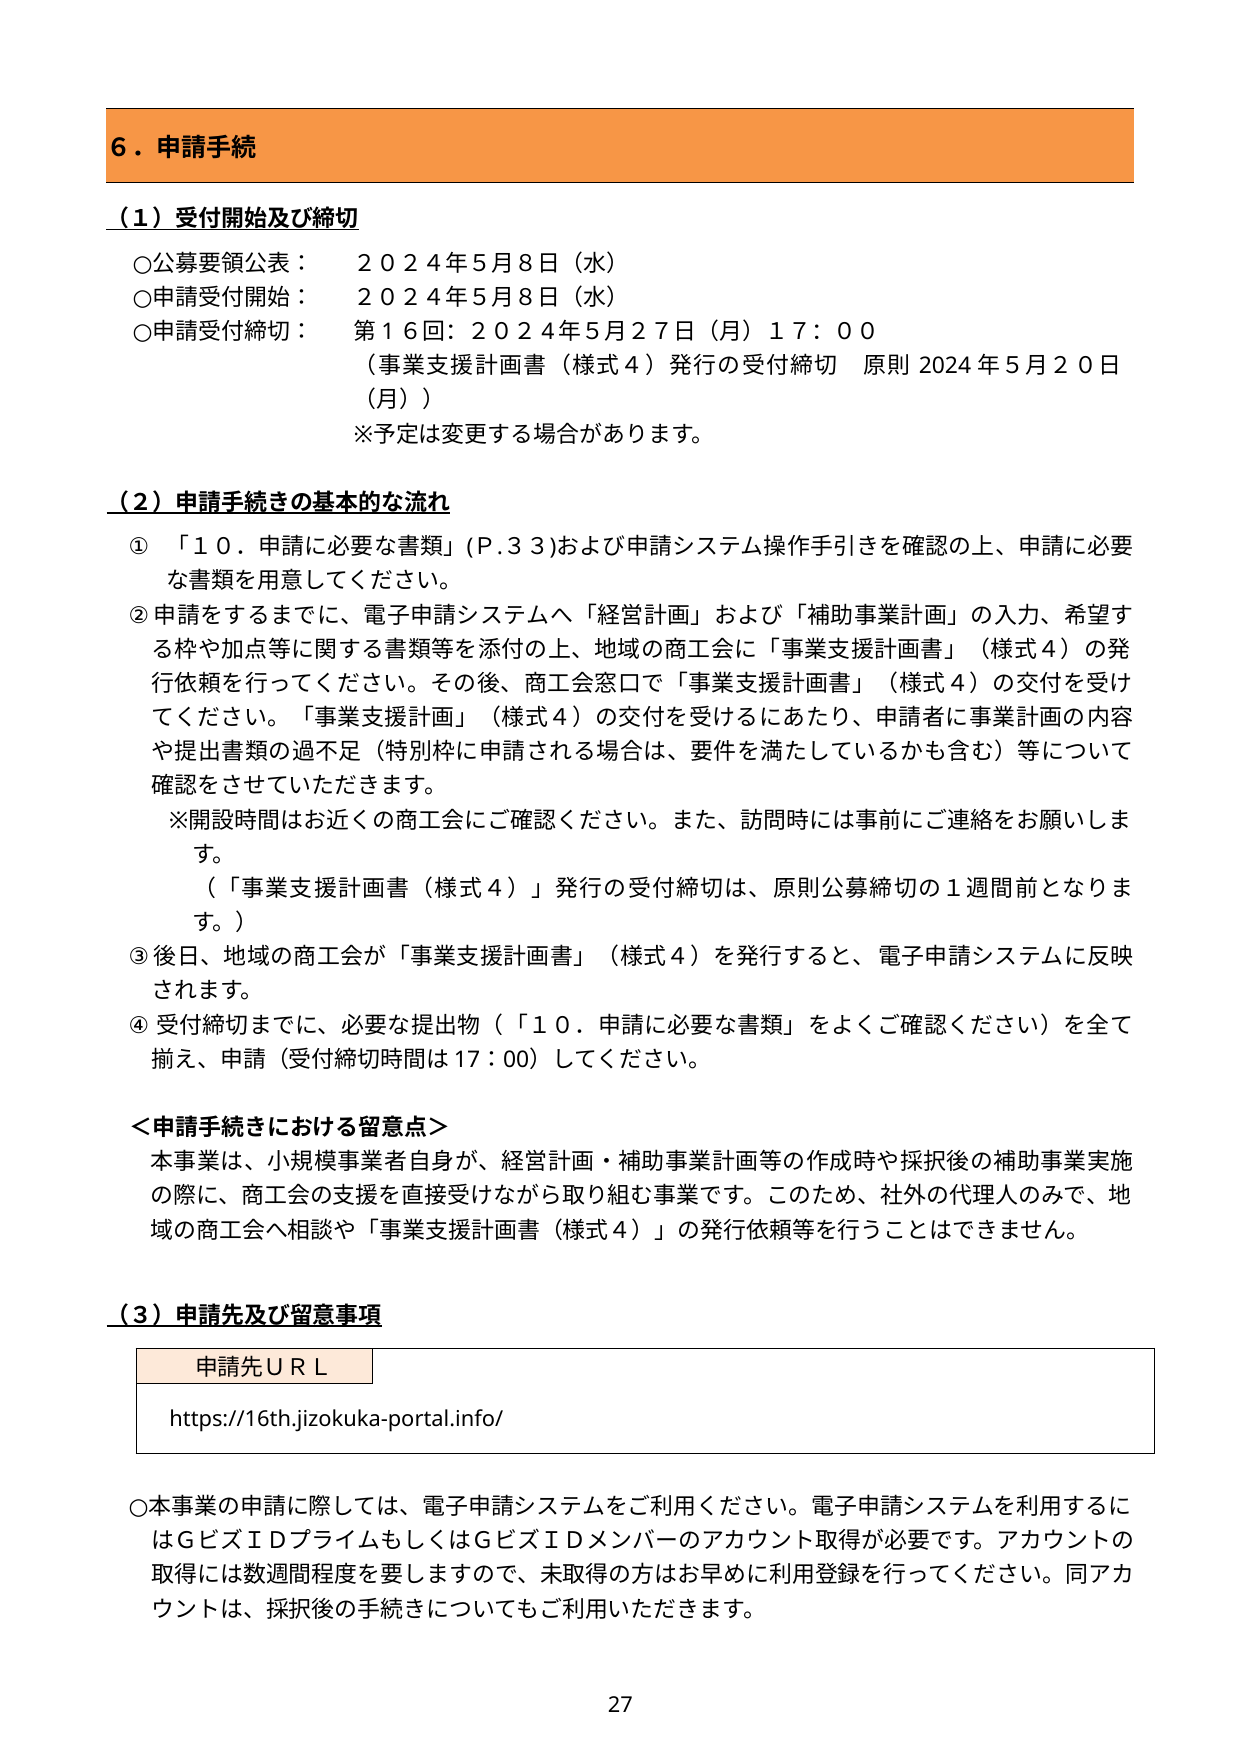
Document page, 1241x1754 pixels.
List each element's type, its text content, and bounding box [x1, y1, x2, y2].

table_header ○公募要領公表： [121, 244, 342, 278]
text ④受付締切までに、必要な提出物（「１０．申請に必要な書類」をよくご確認ください）を全て揃え、申請（受付締切時間は17：00）してください。 [128, 1006, 1134, 1074]
text ※開設時間はお近くの商工会にご確認ください。また、訪問時には事前にご連絡をお願いします。 [169, 801, 1134, 869]
table_cell ２０２４年５月８日（水） [343, 279, 1133, 313]
list 「１０．申請に必要な書類」(Ｐ.３３)および申請システム操作手引きを確認の上、申請に必要な書類を用意してください。 [128, 528, 1134, 596]
text ＜申請手続きにおける留意点＞ [106, 1109, 1134, 1143]
table_header 申請先ＵＲＬ [137, 1349, 372, 1383]
text ○本事業の申請に際しては、電子申請システムをご利用ください。電子申請システムを利用するにはＧビズＩＤプライムもしくはＧビズＩＤメンバーのアカウント取得が必要です。アカウントの取得には数週間程度を要しますので、未取得の方はお早めに利用登録を行ってください。同アカウントは、採択後の手続きについてもご利用いただきます。 [128, 1488, 1134, 1624]
text （１）受付開始及び締切 [106, 200, 1134, 234]
text ③後日、地域の商工会が「事業支援計画書」（様式４）を発行すると、電子申請システムに反映されます。 [128, 938, 1134, 1006]
table_cell https://16th.jizokuka-portal.info/ [137, 1383, 1154, 1452]
table_header ２０２４年５月８日（水） [343, 244, 1133, 278]
table_cell ○申請受付締切： [121, 313, 342, 449]
table_header [373, 1349, 1154, 1383]
text （３）申請先及び留意事項 [106, 1297, 1134, 1331]
text ②申請をするまでに、電子申請システムへ「経営計画」および「補助事業計画」の入力、希望する枠や加点等に関する書類等を添付の上、地域の商工会に「事業支援計画書」（様式４）の発行依頼を行ってください。その後、商工会窓口で「事業支援計画書」（様式４）の交付を受けてください。「事業支援計画」（様式４）の交付を受けるにあたり、申請者に事業計画の内容や提出書類の過不足（特別枠に申請される場合は、要件を満たしているかも含む）等について確認をさせていただきます。 [128, 596, 1134, 801]
text （２）申請手続きの基本的な流れ [106, 483, 1134, 518]
text （「事業支援計画書（様式４）」発行の受付締切は、原則公募締切の１週間前となります。） [169, 869, 1134, 938]
table_cell 第1６回：２０２4年５月２７日（月）１７：００ （事業支援計画書（様式４）発行の受付締切 原則2024年５月２０日（月）） ※予定は変更する場合があります。 [343, 313, 1133, 449]
table_cell ○申請受付開始： [121, 279, 342, 313]
text ６．申請手続 [106, 109, 1134, 182]
text 本事業は、小規模事業者自身が、経営計画・補助事業計画等の作成時や採択後の補助事業実施の際に、商工会の支援を直接受けながら取り組む事業です。このため、社外の代理人のみで、地域の商工会へ相談や「事業支援計画書（様式４）」の発行依頼等を行うことはできません。 [150, 1143, 1134, 1245]
